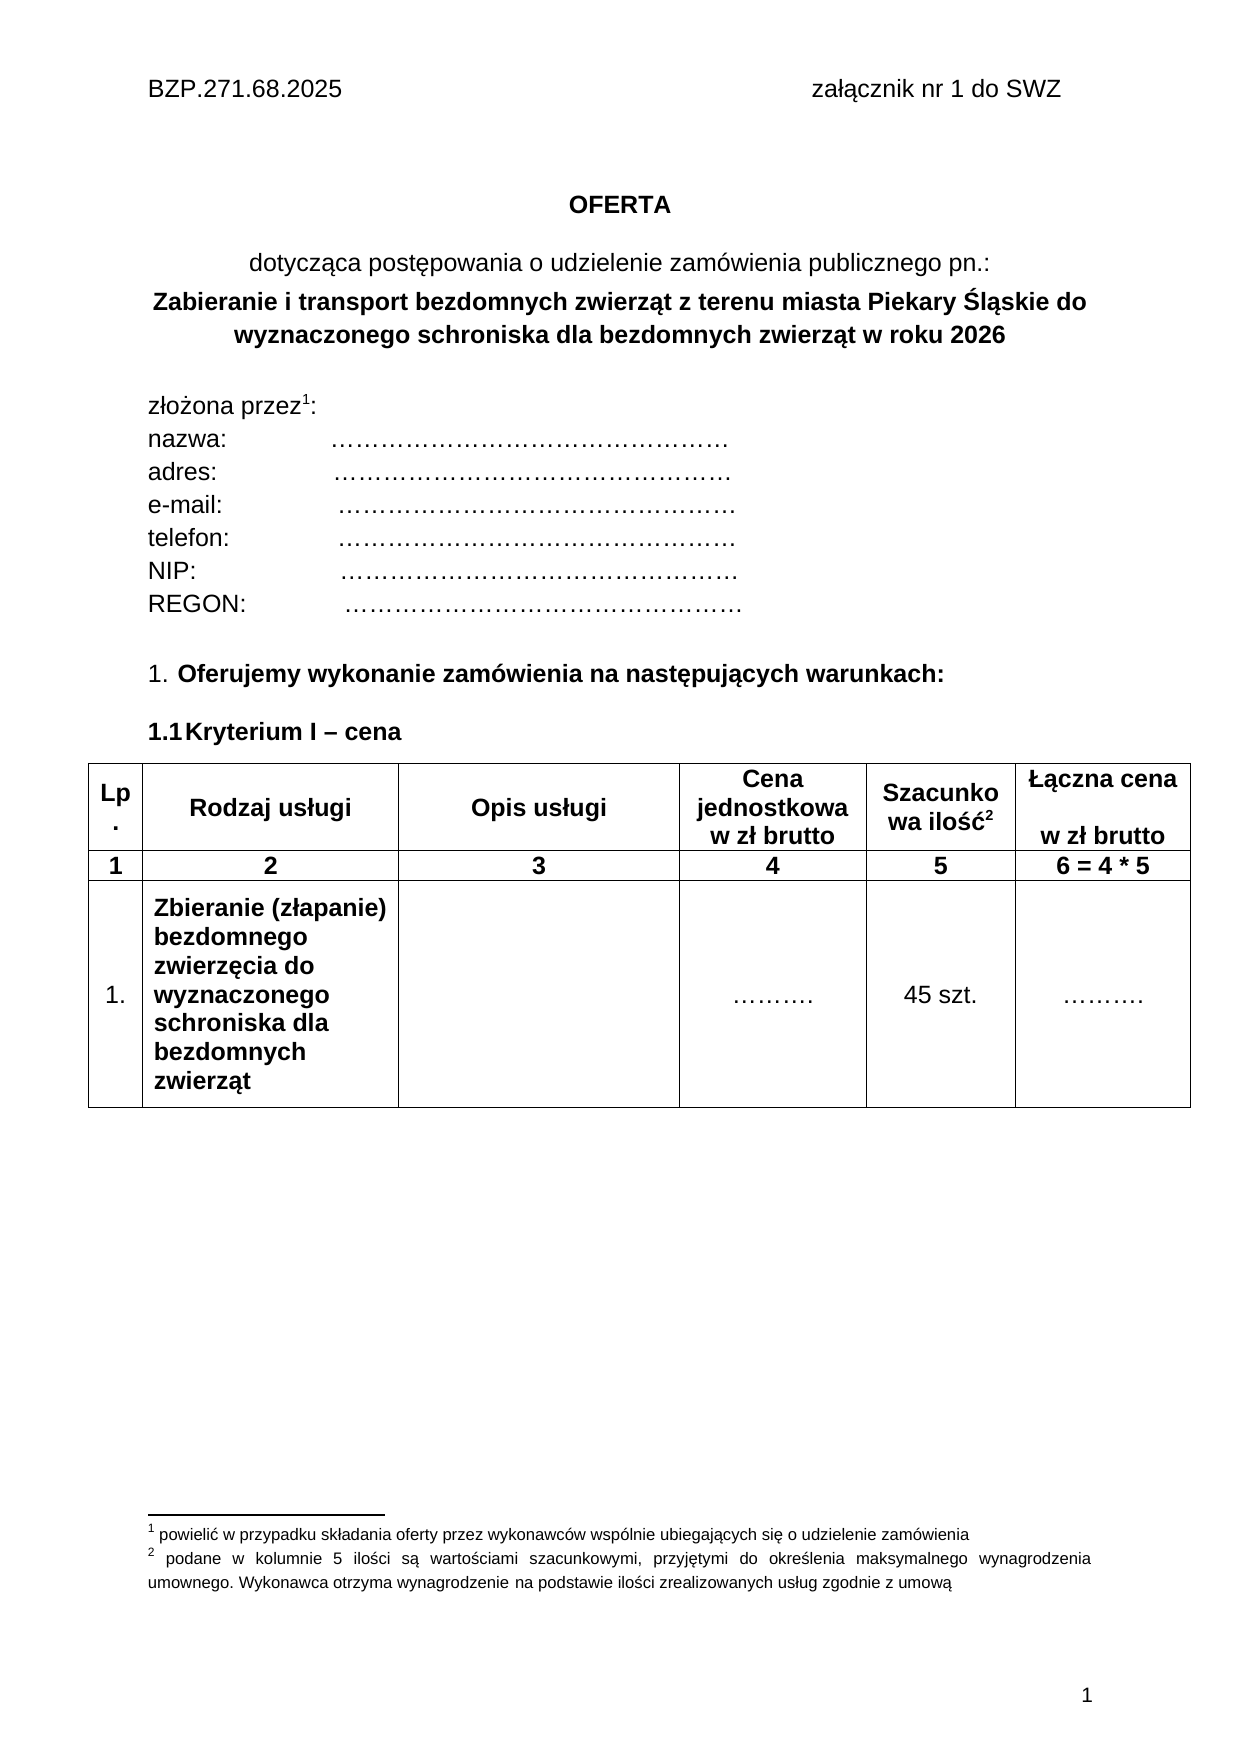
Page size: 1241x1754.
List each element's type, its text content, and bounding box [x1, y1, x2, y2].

list Kryterium I – cena [148, 717, 1093, 746]
text telefon: ………………………………………… [148, 523, 1093, 551]
text nazwa: ………………………………………… [148, 424, 1093, 452]
table_cell Zbieranie (złapanie) bezdomnego zwierzęcia do wyznaczonego schroniska dla bezdomnych zwierząt [143, 881, 398, 1107]
table_cell ………. [1016, 881, 1190, 1107]
table_cell 4 [680, 851, 866, 880]
table_header Łączna cena w zł brutto [1016, 764, 1190, 850]
table_header Lp. [89, 764, 142, 850]
text OFERTA [148, 190, 1093, 218]
text NIP: ………………………………………… [148, 556, 1093, 584]
table_cell 2 [143, 851, 398, 880]
table_cell 1 [89, 851, 142, 880]
text dotycząca postępowania o udzielenie zamówienia publicznego pn.: [148, 248, 1093, 277]
table_header Cena jednostkowa w zł brutto [680, 764, 866, 850]
table_header Szacunkowa ilość [867, 764, 1015, 850]
list Oferujemy wykonanie zamówienia na następujących warunkach: [148, 659, 1093, 688]
table_cell 45 szt. [867, 881, 1015, 1107]
table_cell 3 [399, 851, 679, 880]
table_cell 1. [89, 881, 142, 1107]
table_cell ………. [680, 881, 866, 1107]
table_header Rodzaj usługi [143, 764, 398, 850]
text REGON: ………………………………………… [148, 589, 1093, 617]
table_cell 5 [867, 851, 1015, 880]
text Zabieranie i transport bezdomnych zwierząt z terenu miasta Piekary Śląskie do wyznaczonego schroniska dla bezdomnych zwierząt w roku 2026 [148, 287, 1093, 349]
text adres: ………………………………………… [148, 457, 1093, 485]
text e-mail: ………………………………………… [148, 490, 1093, 518]
text złożona przez: [148, 391, 1093, 419]
table_header Opis usługi [399, 764, 679, 850]
table_cell 6 = 4 * 5 [1016, 851, 1190, 880]
table_cell [399, 881, 679, 1107]
